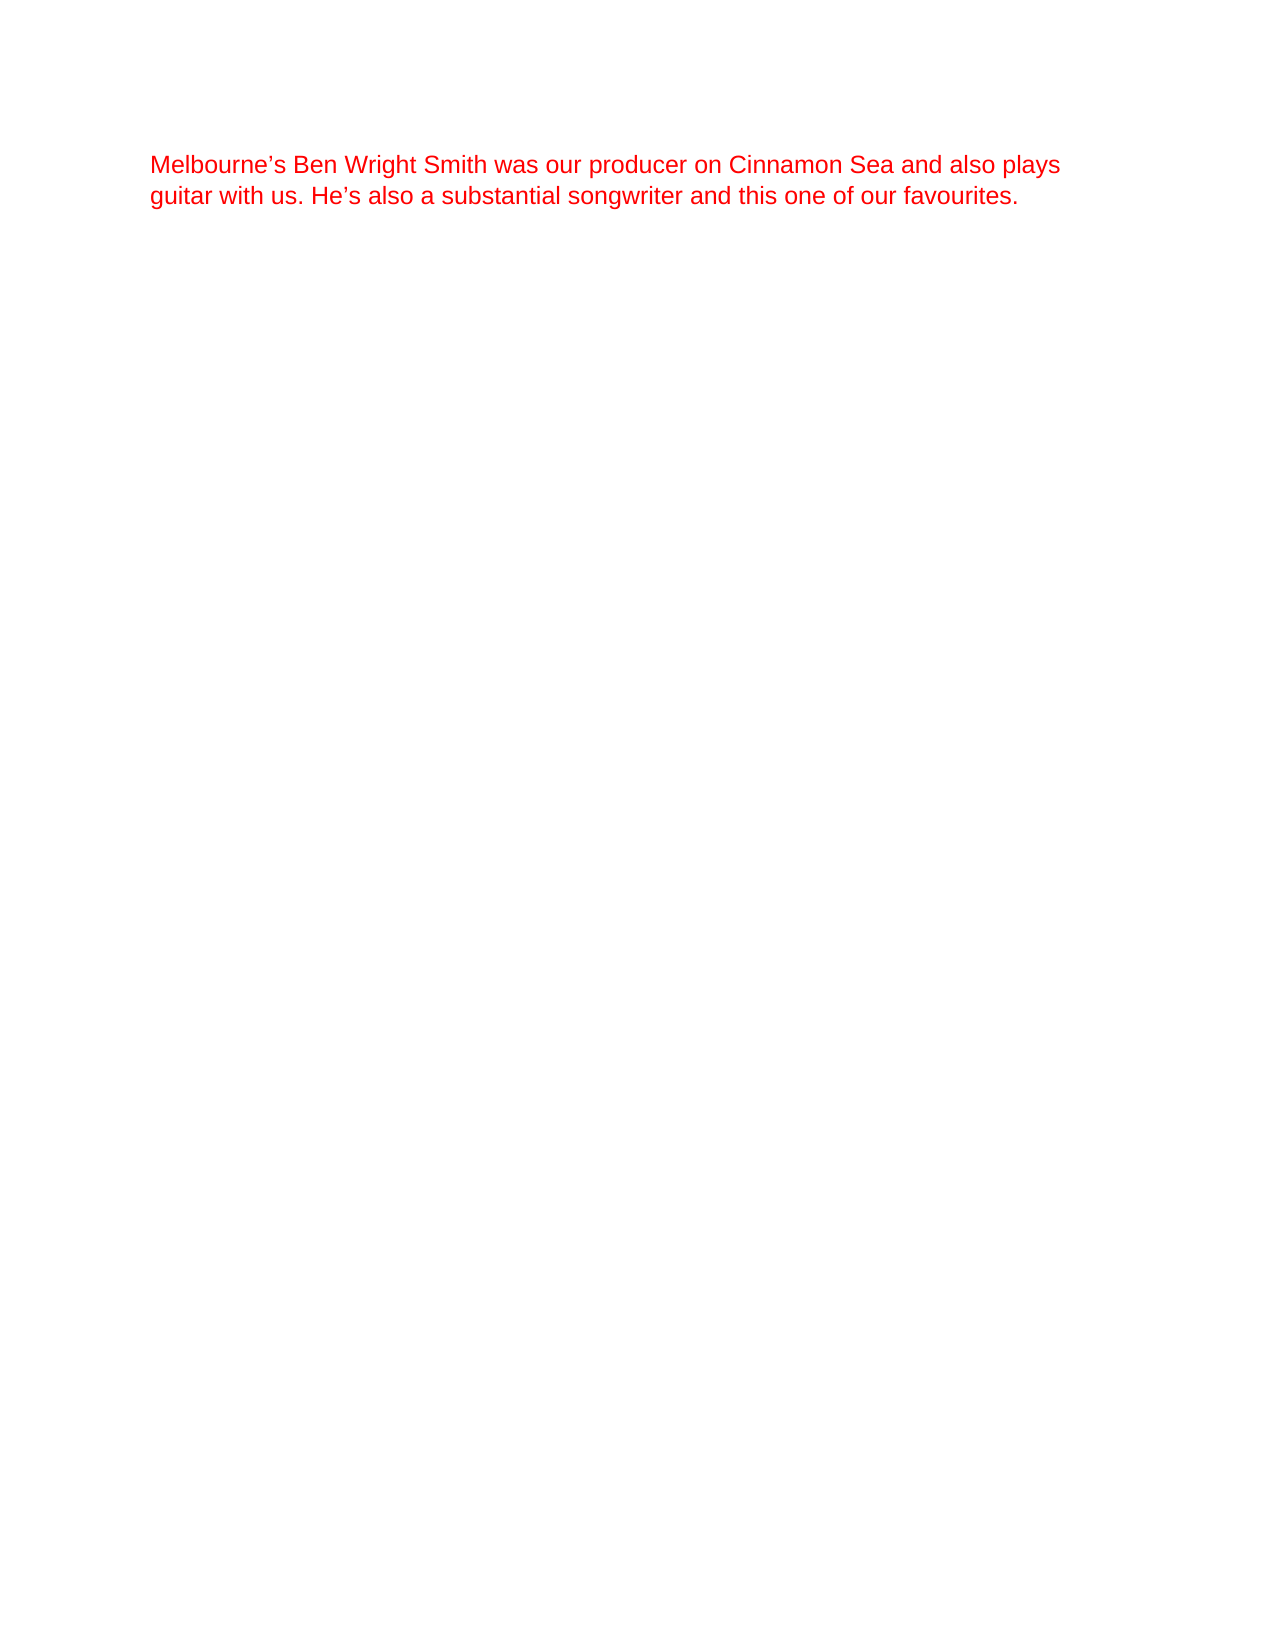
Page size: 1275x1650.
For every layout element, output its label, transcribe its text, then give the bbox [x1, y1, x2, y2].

text Melbourne’s Ben Wright Smith was our producer on Cinnamon Sea and also plays guitar with us. He’s also a substantial songwriter and this one of our favourites. [150, 150, 1125, 210]
